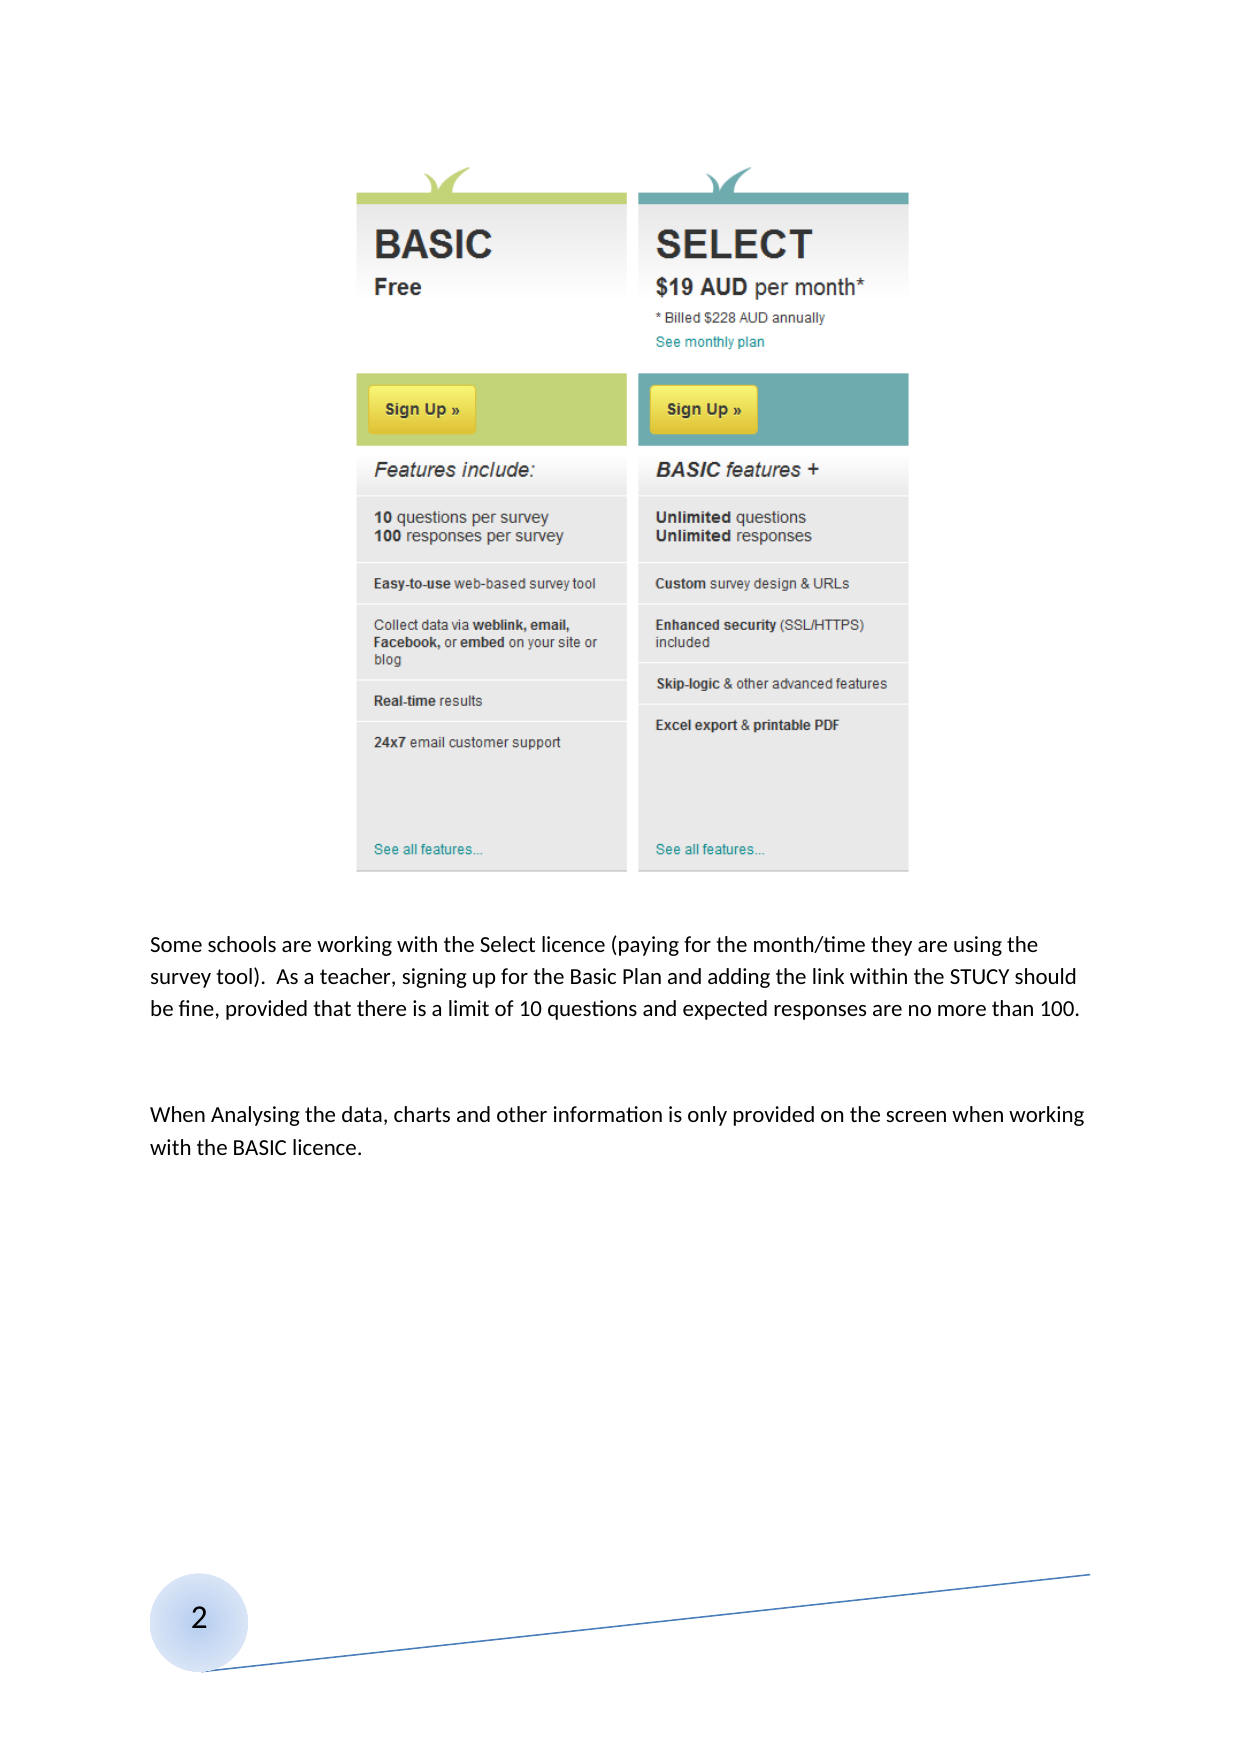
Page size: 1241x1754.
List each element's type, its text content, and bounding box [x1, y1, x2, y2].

text Some schools are working with the Select licence (paying for the month/time they are using the survey tool). As a teacher, signing up for the Basic Plan and adding the link within the STUCY should be fine, provided that there is a limit of 10 questions and expected responses are no more than 100. [150, 930, 1090, 1022]
text When Analysing the data, charts and other information is only provided on the screen when working with the BASIC licence. [150, 1100, 1090, 1161]
